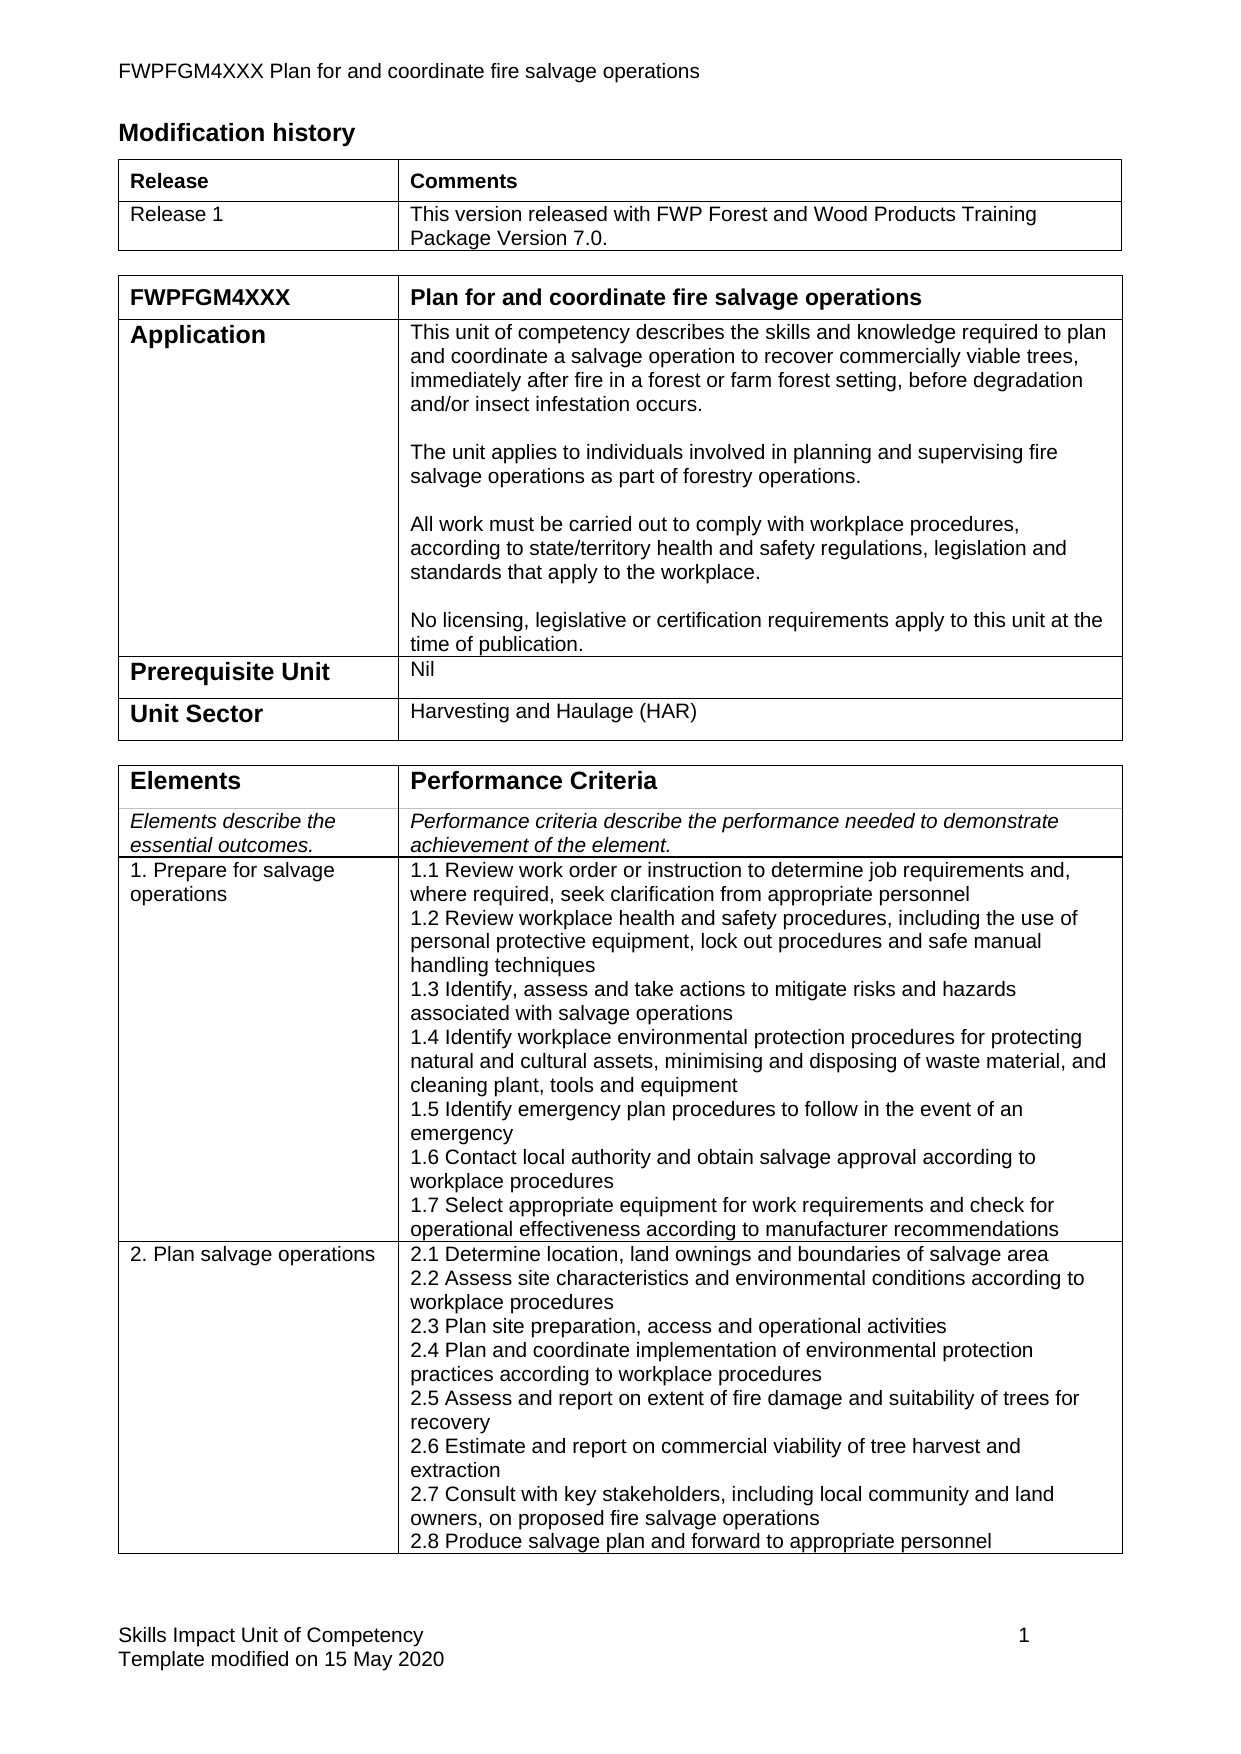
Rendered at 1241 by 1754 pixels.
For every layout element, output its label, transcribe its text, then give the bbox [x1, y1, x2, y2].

table_cell Release 1 [119, 202, 398, 250]
table_cell 1. Prepare for salvage operations [119, 858, 398, 1241]
table_cell 2. Plan salvage operations [119, 1242, 398, 1553]
table_header Elements [119, 766, 398, 807]
table_cell 2.1 Determine location, land ownings and boundaries of salvage area 2.2 Assess site characteristics and environmental conditions according to workplace procedures 2.3 Plan site preparation, access and operational activities 2.4 Plan and coordinate implementation of environmental protection practices according to workplace procedures 2.5 Assess and report on extent of fire damage and suitability of trees for recovery 2.6 Estimate and report on commercial viability of tree harvest and extraction 2.7 Consult with key stakeholders, including local community and land owners, on proposed fire salvage operations 2.8 Produce salvage plan and forward to appropriate personnel [399, 1242, 1122, 1553]
table_cell Application [119, 320, 398, 656]
table_header Performance Criteria [399, 766, 1122, 807]
table_header FWPFGM4XXX [119, 276, 398, 319]
table_cell Nil [399, 657, 1122, 698]
table_cell Elements describe the essential outcomes. [119, 809, 398, 856]
table_cell Unit Sector [119, 699, 398, 740]
table_header Plan for and coordinate fire salvage operations [399, 276, 1122, 319]
table_header Release [119, 160, 398, 201]
table_cell Performance criteria describe the performance needed to demonstrate achievement of the element. [399, 809, 1122, 856]
table_cell Harvesting and Haulage (HAR) [399, 699, 1122, 740]
table_header Comments [399, 160, 1121, 201]
table_cell 1.1 Review work order or instruction to determine job requirements and, where required, seek clarification from appropriate personnel 1.2 Review workplace health and safety procedures, including the use of personal protective equipment, lock out procedures and safe manual handling techniques 1.3 Identify, assess and take actions to mitigate risks and hazards associated with salvage operations 1.4 Identify workplace environmental protection procedures for protecting natural and cultural assets, minimising and disposing of waste material, and cleaning plant, tools and equipment 1.5 Identify emergency plan procedures to follow in the event of an emergency 1.6 Contact local authority and obtain salvage approval according to workplace procedures 1.7 Select appropriate equipment for work requirements and check for operational effectiveness according to manufacturer recommendations [399, 858, 1122, 1241]
table_cell This unit of competency describes the skills and knowledge required to plan and coordinate a salvage operation to recover commercially viable trees, immediately after fire in a forest or farm forest setting, before degradation and/or insect infestation occurs. The unit applies to individuals involved in planning and supervising fire salvage operations as part of forestry operations. All work must be carried out to comply with workplace procedures, according to state/territory health and safety regulations, legislation and standards that apply to the workplace. No licensing, legislative or certification requirements apply to this unit at the time of publication. [399, 320, 1122, 656]
table_cell Prerequisite Unit [119, 657, 398, 698]
table_cell This version released with FWP Forest and Wood Products Training Package Version 7.0. [399, 202, 1121, 250]
subtitle Modification history [118, 118, 1122, 147]
